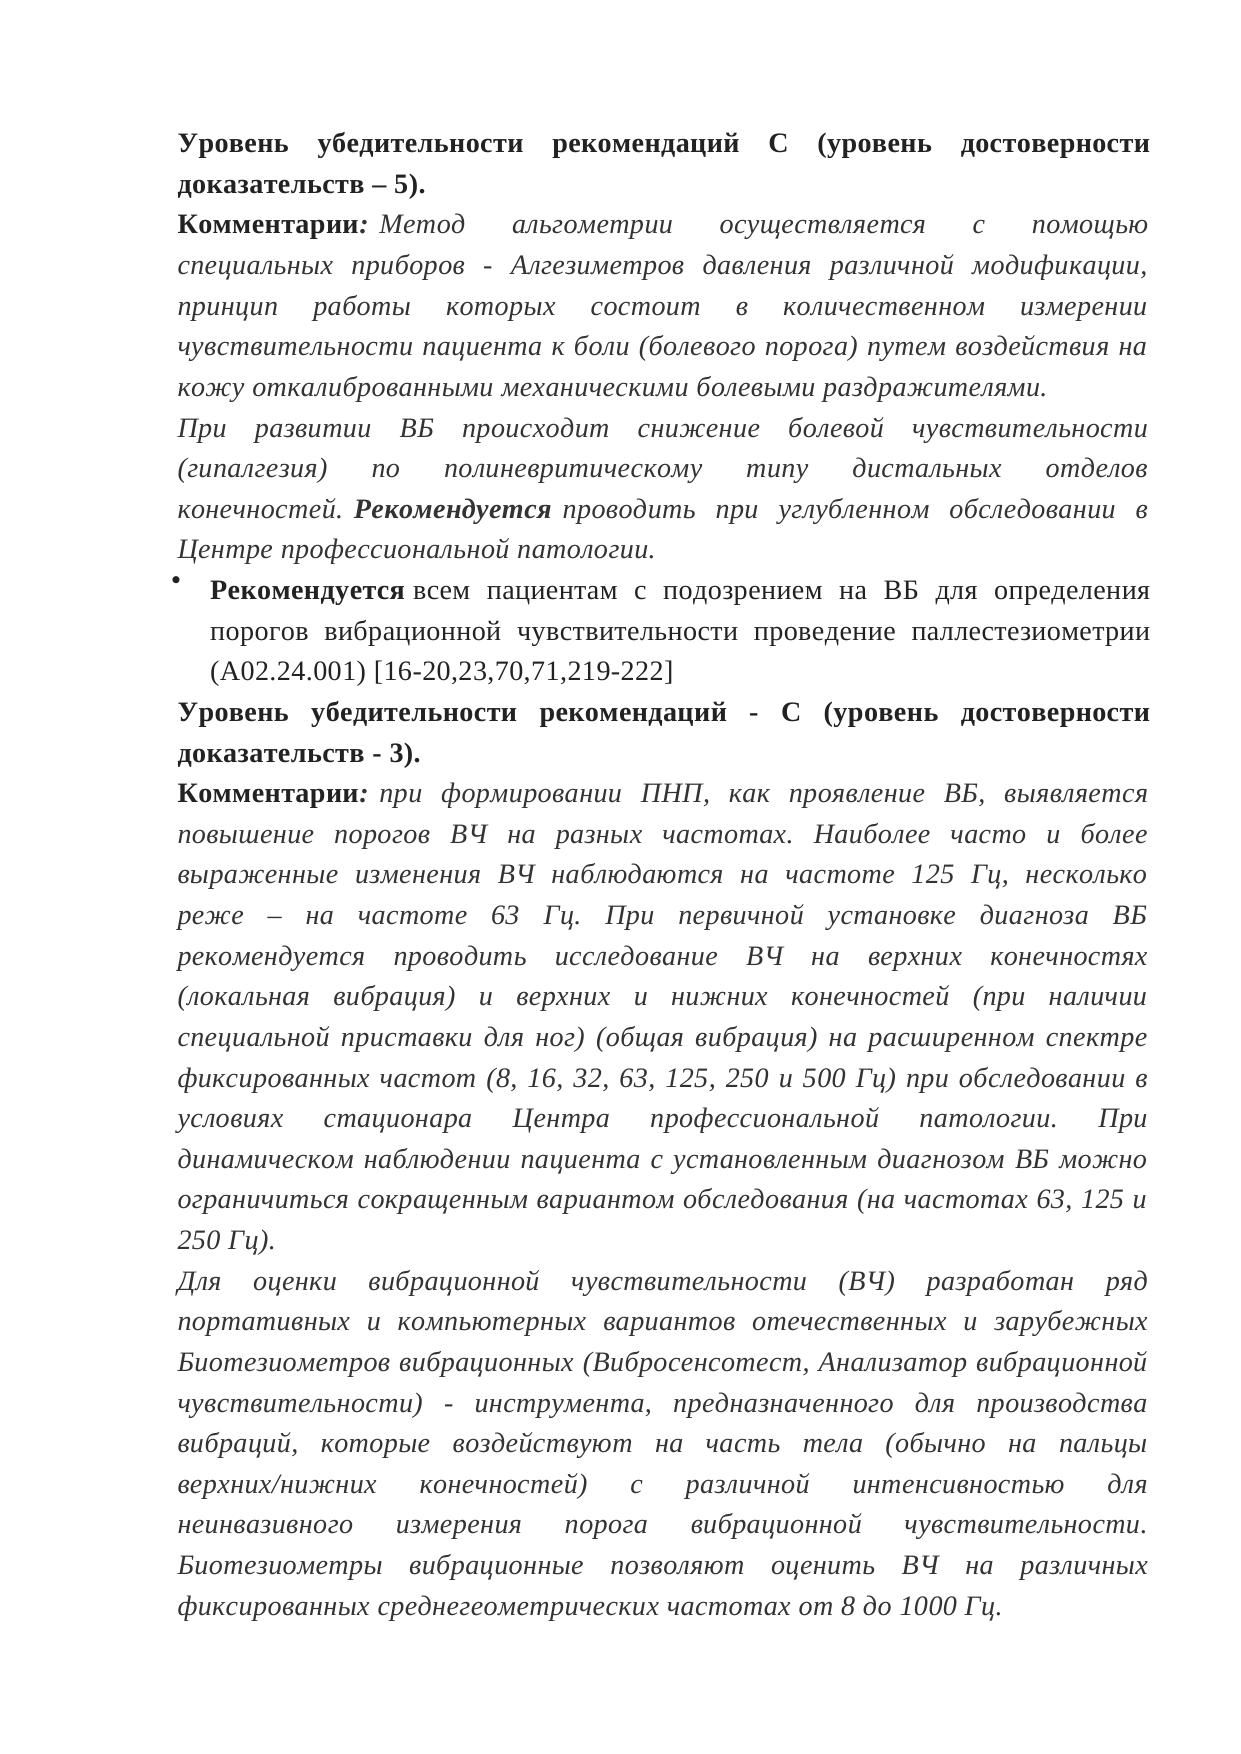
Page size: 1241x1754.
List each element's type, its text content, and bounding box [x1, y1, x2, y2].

text Уровень убедительности рекомендаций - С (уровень достоверности доказательств - 3). [177, 687, 1152, 768]
text При развитии ВБ происходит снижение болевой чувствительности (гипалгезия) по полиневритическому типу дистальных отделов конечностей. Рекомендуется проводить при углубленном обследовании в Центре профессиональной патологии. [177, 402, 1152, 565]
text Комментарии: при формировании ПНП, как проявление ВБ, выявляется повышение порогов ВЧ на разных частотах. Наиболее часто и более выраженные изменения ВЧ наблюдаются на частоте 125 Гц, несколько реже – на частоте 63 Гц. При первичной установке диагноза ВБ рекомендуется проводить исследование ВЧ на верхних конечностях (локальная вибрация) и верхних и нижних конечностей (при наличии специальной приставки для ног) (общая вибрация) на расширенном спектре фиксированных частот (8, 16, 32, 63, 125, 250 и 500 Гц) при обследовании в условиях стационара Центра профессиональной патологии. При динамическом наблюдении пациента с установленным диагнозом ВБ можно ограничиться сокращенным вариантом обследования (на частотах 63, 125 и 250 Гц). [177, 768, 1152, 1256]
text Для оценки вибрационной чувствительности (ВЧ) разработан ряд портативных и компьютерных вариантов отечественных и зарубежных Биотезиометров вибрационных (Вибросенсотест, Анализатор вибрационной чувствительности) - инструмента, предназначенного для производства вибраций, которые воздействуют на часть тела (обычно на пальцы верхних/нижних конечностей) с различной интенсивностью для неинвазивного измерения порога вибрационной чувствительности. Биотезиометры вибрационные позволяют оценить ВЧ на различных фиксированных среднегеометрических частотах от 8 до 1000 Гц. [177, 1256, 1152, 1621]
list Рекомендуется всем пациентам с подозрением на ВБ для определения порогов вибрационной чувствительности проведение паллестезиометрии (A02.24.001) [16-20,23,70,71,219-222] [172, 565, 1152, 687]
text Уровень убедительности рекомендаций С (уровень достоверности доказательств – 5). [177, 118, 1152, 199]
text Комментарии: Метод альгометрии осуществляется с помощью специальных приборов - Алгезиметров давления различной модификации, принцип работы которых состоит в количественном измерении чувствительности пациента к боли (болевого порога) путем воздействия на кожу откалиброванными механическими болевыми раздражителями. [177, 199, 1152, 402]
